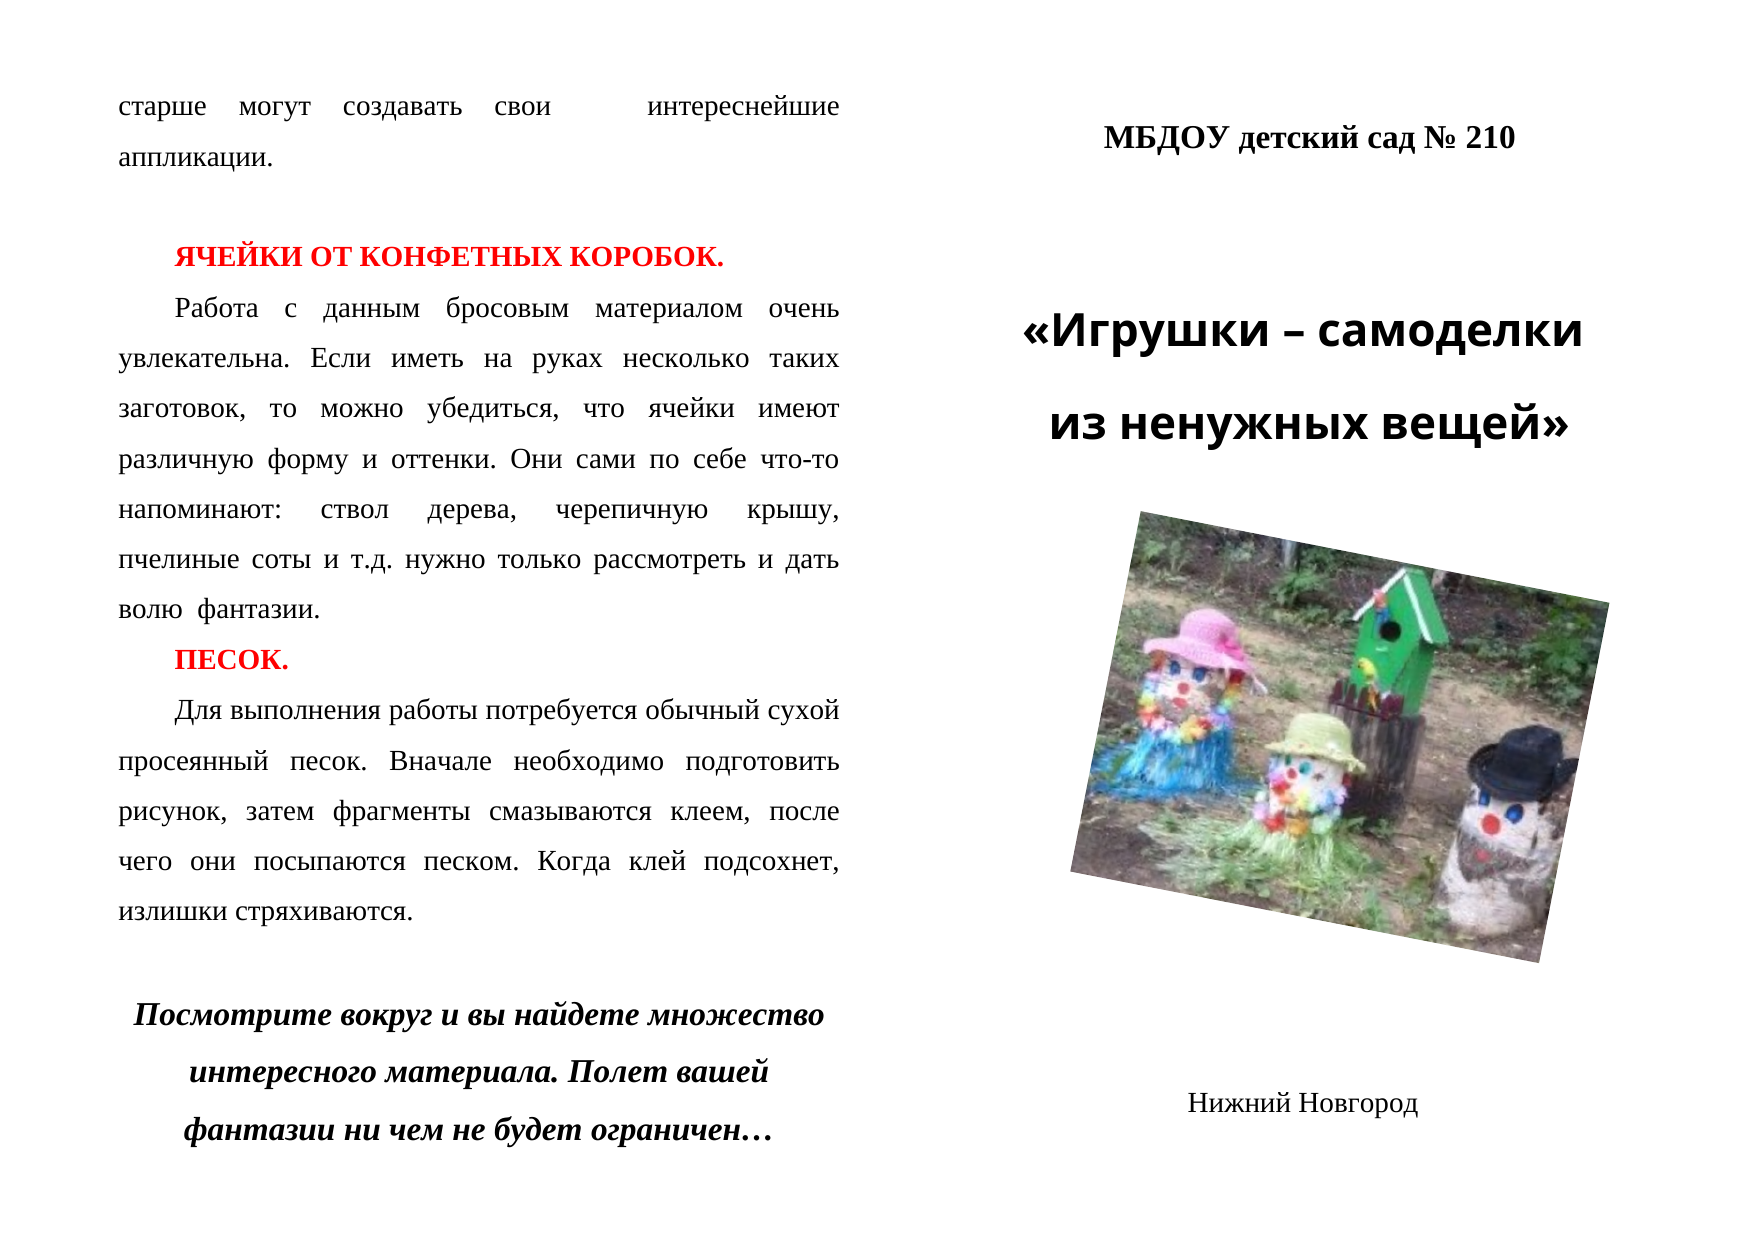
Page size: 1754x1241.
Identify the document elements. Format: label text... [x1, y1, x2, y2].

text Посмотрите вокруг и вы найдете множество интересного материала. Полет вашей фантазии ни чем не будет ограничен… [118, 994, 840, 1147]
text из ненужных вещей» [914, 391, 1636, 453]
text Для выполнения работы потребуется обычный сухой просеянный песок. Вначале необходимо подготовить рисунок, затем фрагменты смазываются клеем, после чего они посыпаются песком. Когда клей подсохнет, излишки стряхиваются. [118, 692, 840, 927]
text Работа с данным бросовым материалом очень увлекательна. Если иметь на руках несколько таких заготовок, то можно убедиться, что ячейки имеют различную форму и оттенки. Они сами по себе что-то напоминают: ствол дерева, черепичную крышу, пчелиные соты и т.д. нужно только рассмотреть и дать волю фантазии. [118, 290, 840, 625]
text «Игрушки – самоделки [914, 297, 1636, 359]
text ПЕСОК. [118, 642, 840, 676]
picture [1070, 511, 1610, 964]
text ЯЧЕЙКИ ОТ КОНФЕТНЫХ КОРОБОК. [118, 239, 840, 273]
text Нижний Новгород [914, 1085, 1636, 1119]
